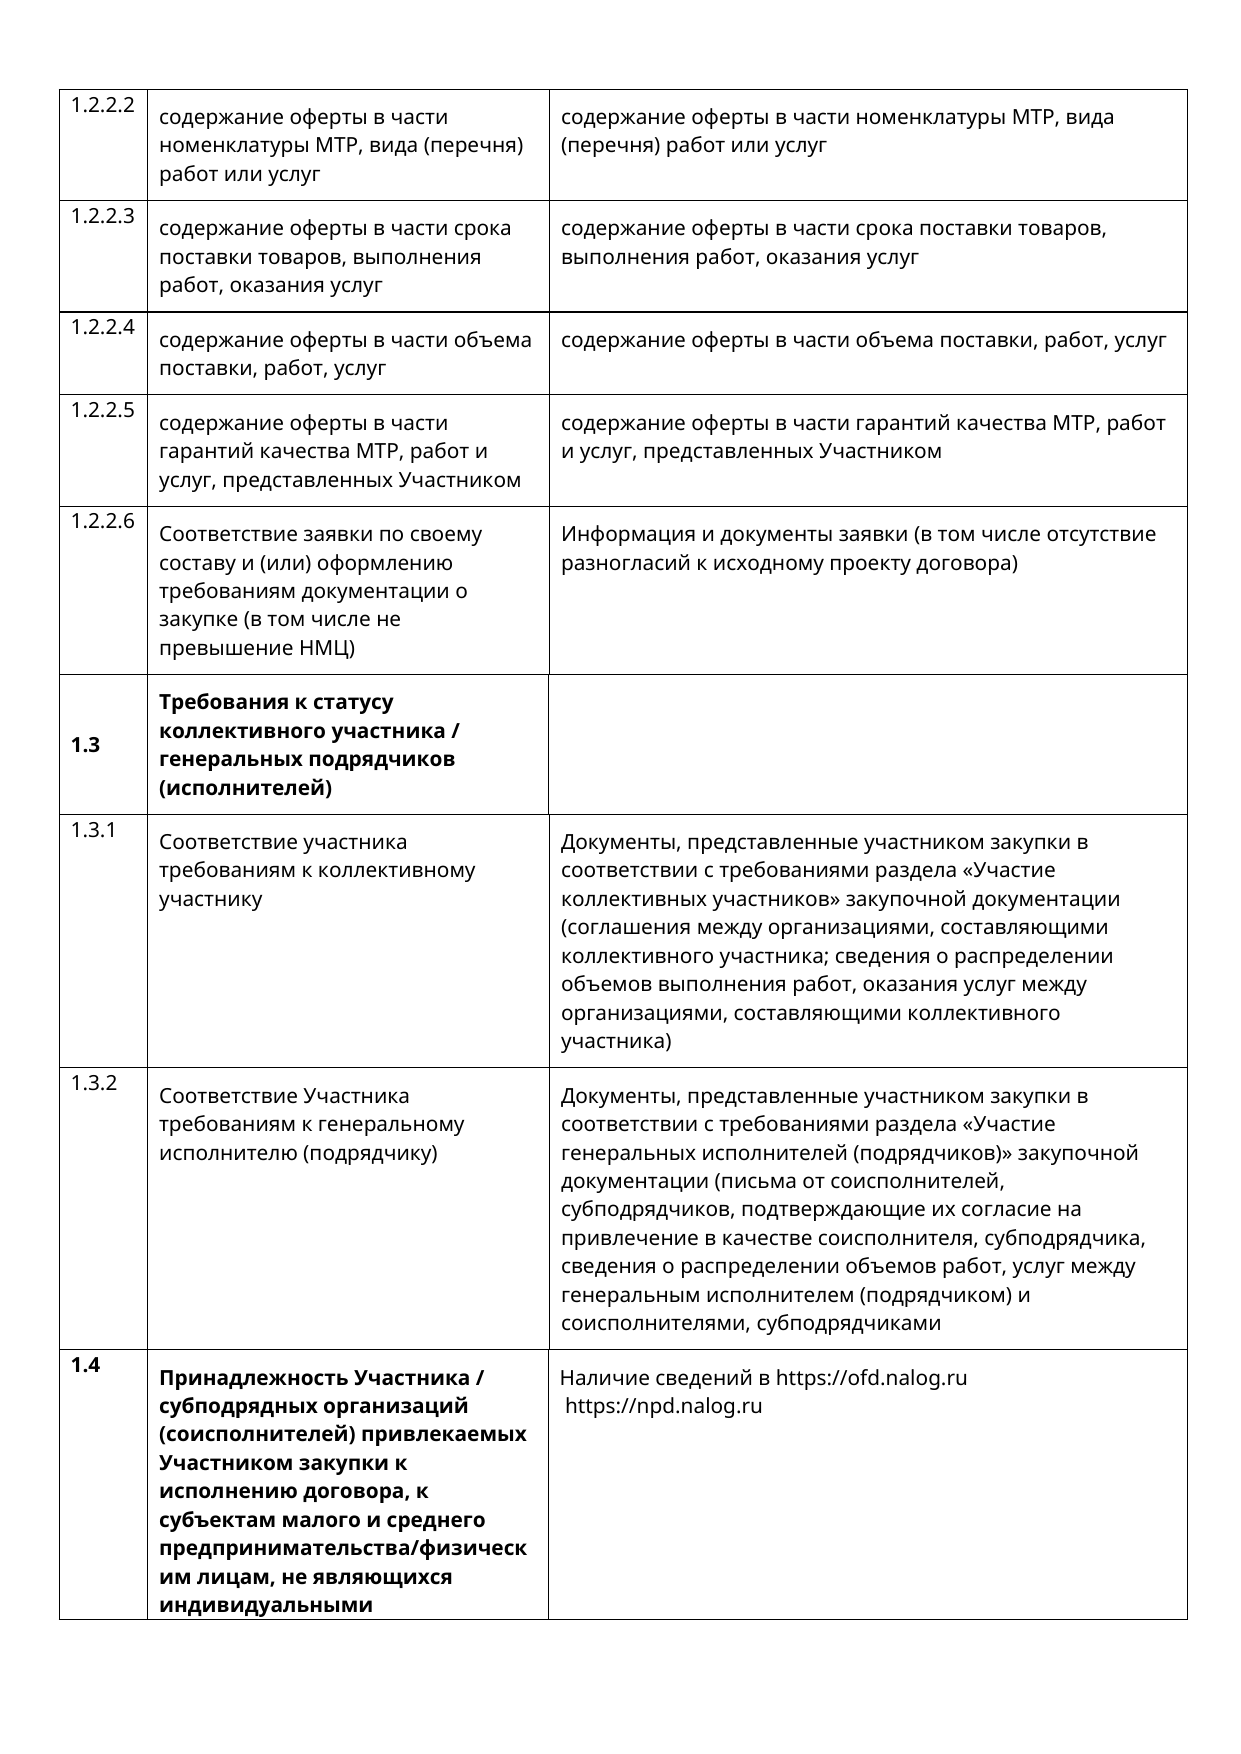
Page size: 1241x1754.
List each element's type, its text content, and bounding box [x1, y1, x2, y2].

table_cell 1.3.2 [60, 1068, 147, 1349]
table_cell содержание оферты в части номенклатуры МТР, вида (перечня) работ или услуг [148, 90, 549, 200]
table_cell Требования к статусу коллективного участника / генеральных подрядчиков (исполнителей) [148, 675, 548, 814]
table_cell 1.2.2.6 [60, 507, 147, 674]
table_cell содержание оферты в части срока поставки товаров, выполнения работ, оказания услуг [550, 201, 1187, 311]
table_cell 1.2.2.5 [60, 395, 147, 506]
table_cell Информация и документы заявки (в том числе отсутствие разногласий к исходному проекту договора) [550, 507, 1187, 674]
table_cell 1.2.2.3 [60, 201, 147, 311]
table_cell содержание оферты в части объема поставки, работ, услуг [148, 313, 549, 394]
table_cell [549, 675, 1187, 814]
table_cell 1.2.2.2 [60, 90, 147, 200]
table_cell содержание оферты в части срока поставки товаров, выполнения работ, оказания услуг [148, 201, 549, 311]
table_cell 1.3 [60, 675, 147, 814]
table_cell Соответствие участника требованиям к коллективному участнику [148, 815, 549, 1067]
table_cell 1.3.1 [60, 815, 147, 1067]
table_cell Соответствие Участника требованиям к генеральному исполнителю (подрядчику) [148, 1068, 549, 1349]
table_cell 1.2.2.4 [60, 313, 147, 394]
table_cell содержание оферты в части гарантий качества МТР, работ и услуг, представленных Участником [550, 395, 1187, 506]
table_cell Соответствие заявки по своему составу и (или) оформлению требованиям документации о закупке (в том числе не превышение НМЦ) [148, 507, 549, 674]
table_cell Документы, представленные участником закупки в соответствии с требованиями раздела «Участие коллективных участников» закупочной документации (соглашения между организациями, составляющими коллективного участника; сведения о распределении объемов выполнения работ, оказания услуг между организациями, составляющими коллективного участника) [550, 815, 1187, 1067]
table_cell 1.4 [60, 1350, 147, 1619]
table_cell содержание оферты в части гарантий качества МТР, работ и услуг, представленных Участником [148, 395, 549, 506]
table_cell содержание оферты в части объема поставки, работ, услуг [550, 313, 1187, 394]
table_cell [148, 1350, 548, 1619]
table_cell Документы, представленные участником закупки в соответствии с требованиями раздела «Участие генеральных исполнителей (подрядчиков)» закупочной документации (письма от соисполнителей, субподрядчиков, подтверждающие их согласие на привлечение в качестве соисполнителя, субподрядчика, сведения о распределении объемов работ, услуг между генеральным исполнителем (подрядчиком) и соисполнителями, субподрядчиками [550, 1068, 1187, 1349]
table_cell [549, 1350, 1187, 1619]
table_cell содержание оферты в части номенклатуры МТР, вида (перечня) работ или услуг [550, 90, 1187, 200]
